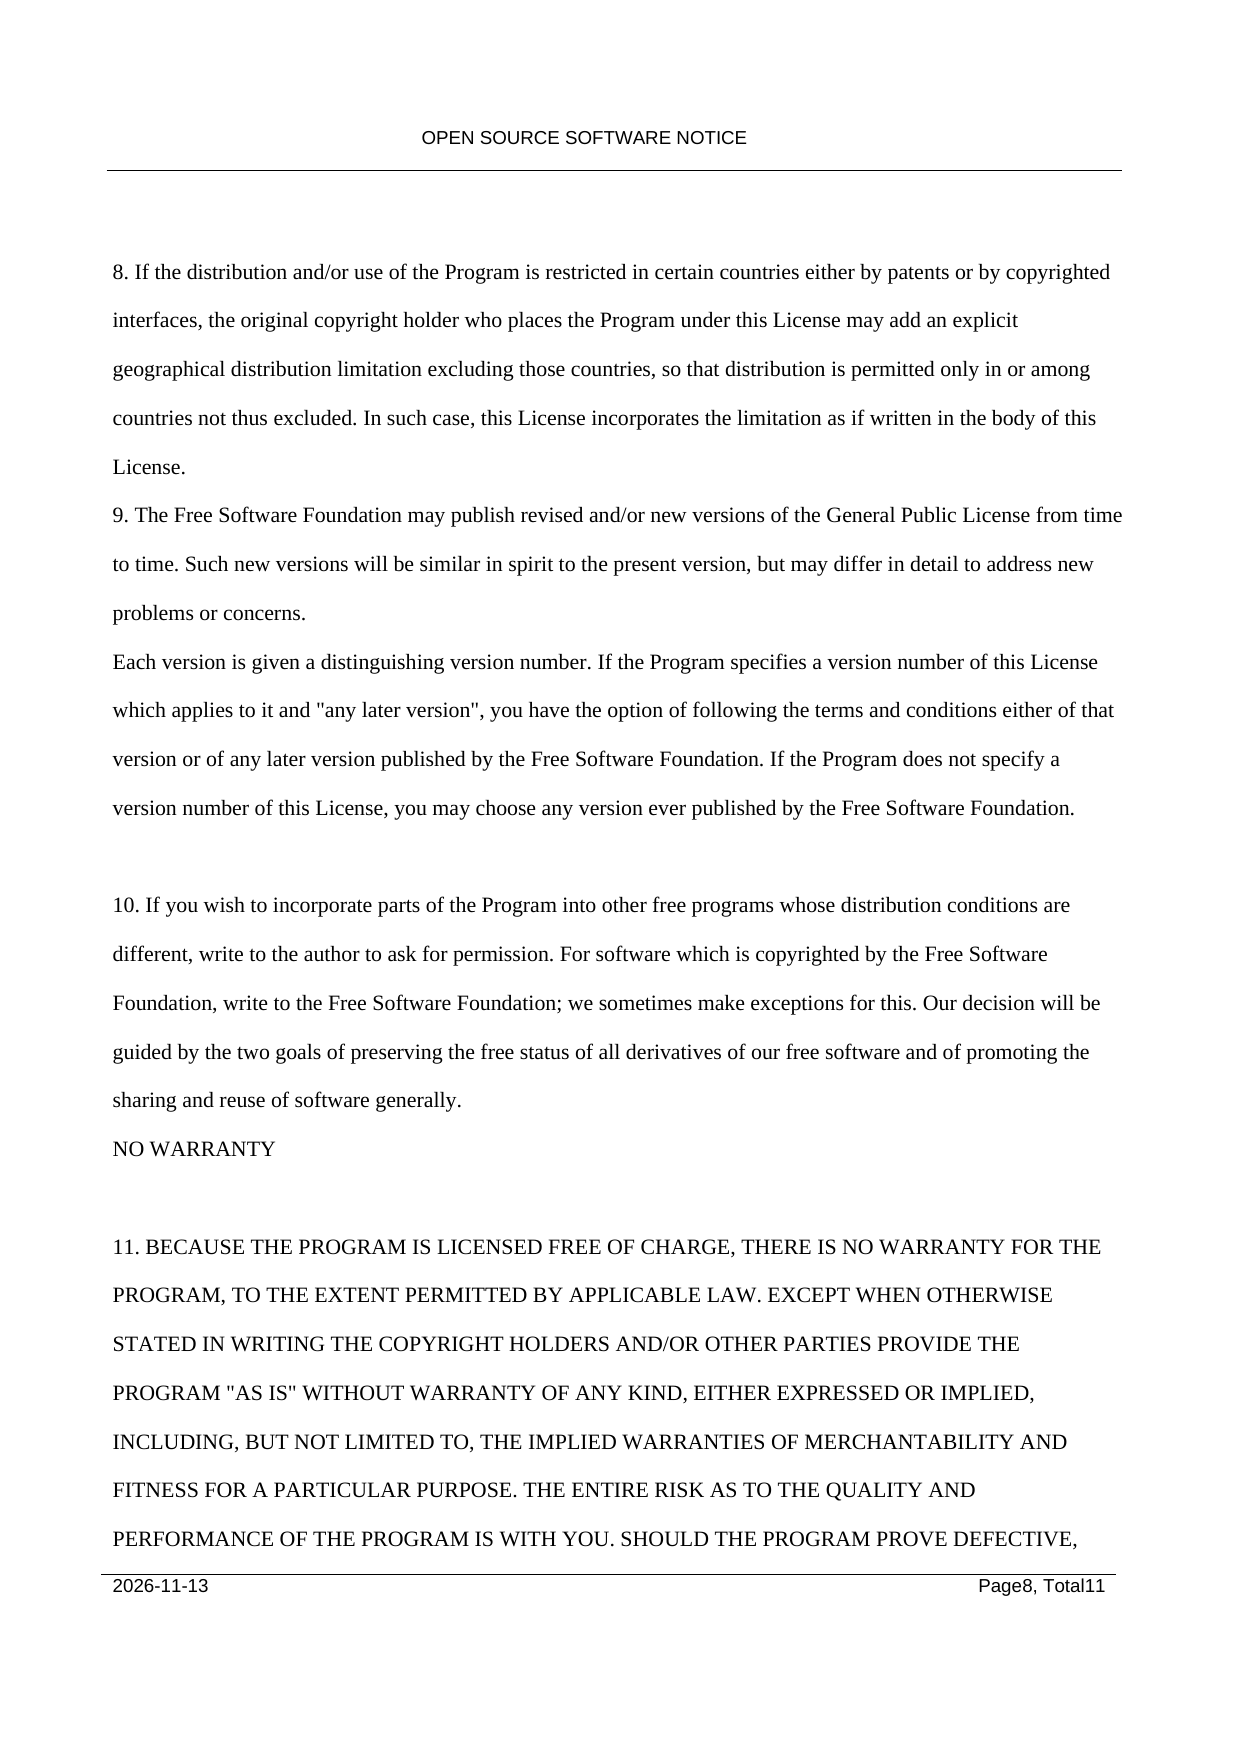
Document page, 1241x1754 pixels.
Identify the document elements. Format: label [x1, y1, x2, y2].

text [112, 206, 1128, 1555]
